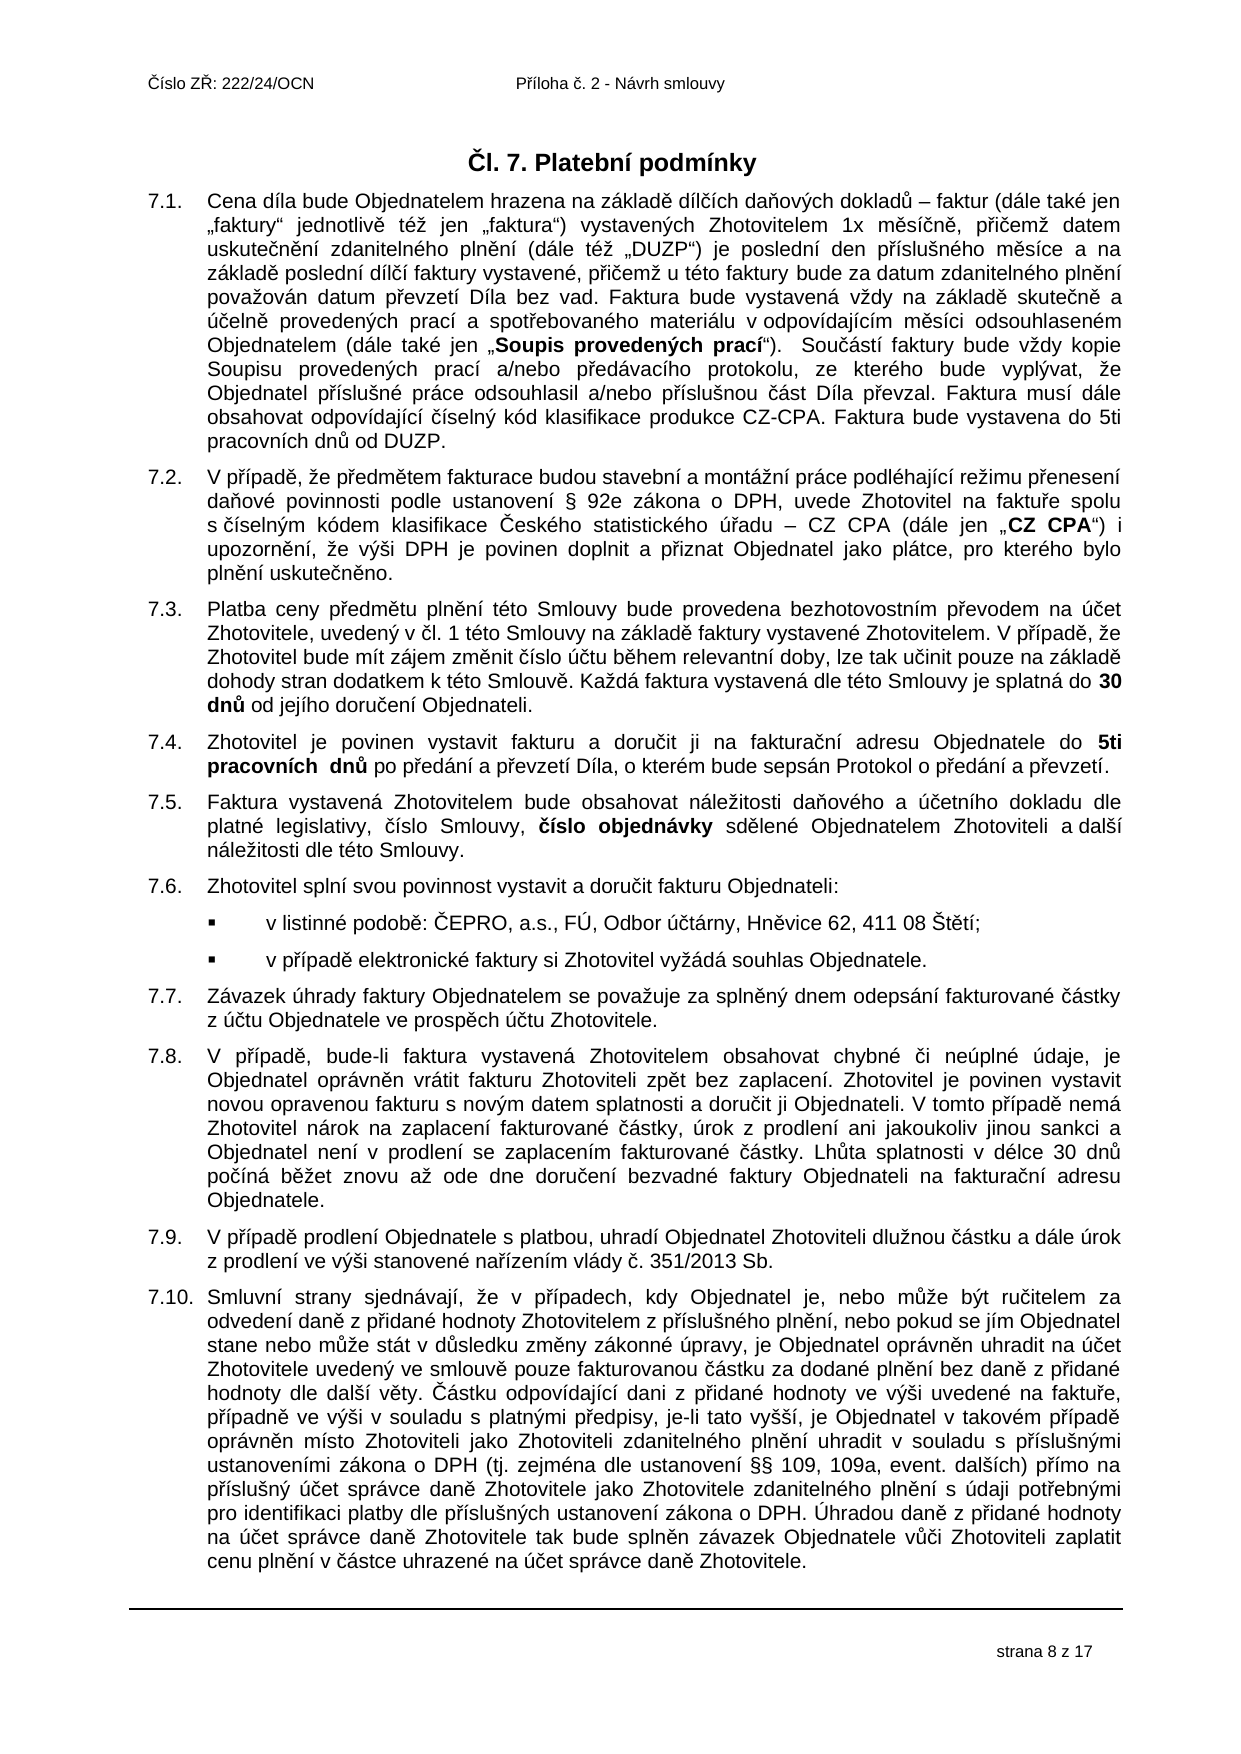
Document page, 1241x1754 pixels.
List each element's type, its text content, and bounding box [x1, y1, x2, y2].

text Faktura vystavená Zhotovitelem bude obsahovat náležitosti daňového a účetního dokladu dle platné legislativy, číslo Smlouvy, číslo objednávky sdělené Objednatelem Zhotoviteli a další náležitosti dle této Smlouvy. [148, 790, 1122, 862]
text V případě prodlení Objednatele s platbou, uhradí Objednatel Zhotoviteli dlužnou částku a dále úrok z prodlení ve výši stanovené nařízením vlády č. 351/2013 Sb. [148, 1224, 1122, 1272]
text Zhotovitel splní svou povinnost vystavit a doručit fakturu Objednateli: [148, 874, 1122, 898]
text Smluvní strany sjednávají, že v případech, kdy Objednatel je, nebo může být ručitelem za odvedení daně z přidané hodnoty Zhotovitelem z příslušného plnění, nebo pokud se jím Objednatel stane nebo může stát v důsledku změny zákonné úpravy, je Objednatel oprávněn uhradit na účet Zhotovitele uvedený ve smlouvě pouze fakturovanou částku za dodané plnění bez daně z přidané hodnoty dle další věty. Částku odpovídající dani z přidané hodnoty ve výši uvedené na faktuře, případně ve výši v souladu s platnými předpisy, je-li tato vyšší, je Objednatel v takovém případě oprávněn místo Zhotoviteli jako Zhotoviteli zdanitelného plnění uhradit v souladu s příslušnými ustanoveními zákona o DPH (tj. zejména dle ustanovení §§ 109, 109a, event. dalších) přímo na příslušný účet správce daně Zhotovitele jako Zhotovitele zdanitelného plnění s údaji potřebnými pro identifikaci platby dle příslušných ustanovení zákona o DPH. Úhradou daně z přidané hodnoty na účet správce daně Zhotovitele tak bude splněn závazek Objednatele vůči Zhotoviteli zaplatit cenu plnění v částce uhrazené na účet správce daně Zhotovitele. [148, 1285, 1122, 1572]
text Závazek úhrady faktury Objednatelem se považuje za splněný dnem odepsání fakturované částky z účtu Objednatele ve prospěch účtu Zhotovitele. [148, 984, 1122, 1032]
text V případě, že předmětem fakturace budou stavební a montážní práce podléhající režimu přenesení daňové povinnosti podle ustanovení § 92e zákona o DPH, uvede Zhotovitel na faktuře spolu s číselným kódem klasifikace Českého statistického úřadu – CZ CPA (dále jen „CZ CPA“) i upozornění, že výši DPH je povinen doplnit a přiznat Objednatel jako plátce, pro kterého bylo plnění uskutečněno. [148, 465, 1122, 585]
text Platba ceny předmětu plnění této Smlouvy bude provedena bezhotovostním převodem na účet Zhotovitele, uvedený v čl. 1 této Smlouvy na základě faktury vystavené Zhotovitelem. V případě, že Zhotovitel bude mít zájem změnit číslo účtu během relevantní doby, lze tak učinit pouze na základě dohody stran dodatkem k této Smlouvě. Každá faktura vystavená dle této Smlouvy je splatná do 30 dnů od jejího doručení Objednateli. [148, 597, 1122, 717]
text Cena díla bude Objednatelem hrazena na základě dílčích daňových dokladů – faktur (dále také jen „faktury“ jednotlivě též jen „faktura“) vystavených Zhotovitelem 1x měsíčně, přičemž datem uskutečnění zdanitelného plnění (dále též „DUZP“) je poslední den příslušného měsíce a na základě poslední dílčí faktury vystavené, přičemž u této faktury bude za datum zdanitelného plnění považován datum převzetí Díla bez vad. Faktura bude vystavená vždy na základě skutečně a účelně provedených prací a spotřebovaného materiálu v odpovídajícím měsíci odsouhlaseném Objednatelem (dále také jen „Soupis provedených prací“). Součástí faktury bude vždy kopie Soupisu provedených prací a/nebo předávacího protokolu, ze kterého bude vyplývat, že Objednatel příslušné práce odsouhlasil a/nebo příslušnou část Díla převzal. Faktura musí dále obsahovat odpovídající číselný kód klasifikace produkce CZ-CPA. Faktura bude vystavena do 5ti pracovních dnů od DUZP. [148, 189, 1122, 452]
list v listinné podobě: ČEPRO, a.s., FÚ, Odbor účtárny, Hněvice 62, 411 08 Štětí; [207, 911, 1122, 935]
text V případě, bude-li faktura vystavená Zhotovitelem obsahovat chybné či neúplné údaje, je Objednatel oprávněn vrátit fakturu Zhotoviteli zpět bez zaplacení. Zhotovitel je povinen vystavit novou opravenou fakturu s novým datem splatnosti a doručit ji Objednateli. V tomto případě nemá Zhotovitel nárok na zaplacení fakturované částky, úrok z prodlení ani jakoukoliv jinou sankci a Objednatel není v prodlení se zaplacením fakturované částky. Lhůta splatnosti v délce 30 dnů počíná běžet znovu až ode dne doručení bezvadné faktury Objednateli na fakturační adresu Objednatele. [148, 1044, 1122, 1212]
text Platební podmínky [102, 148, 1122, 176]
list v případě elektronické faktury si Zhotovitel vyžádá souhlas Objednatele. [207, 947, 1122, 971]
text Zhotovitel je povinen vystavit fakturu a doručit ji na fakturační adresu Objednatele do 5ti pracovních dnů po předání a převzetí Díla, o kterém bude sepsán Protokol o předání a převzetí. [148, 729, 1122, 777]
